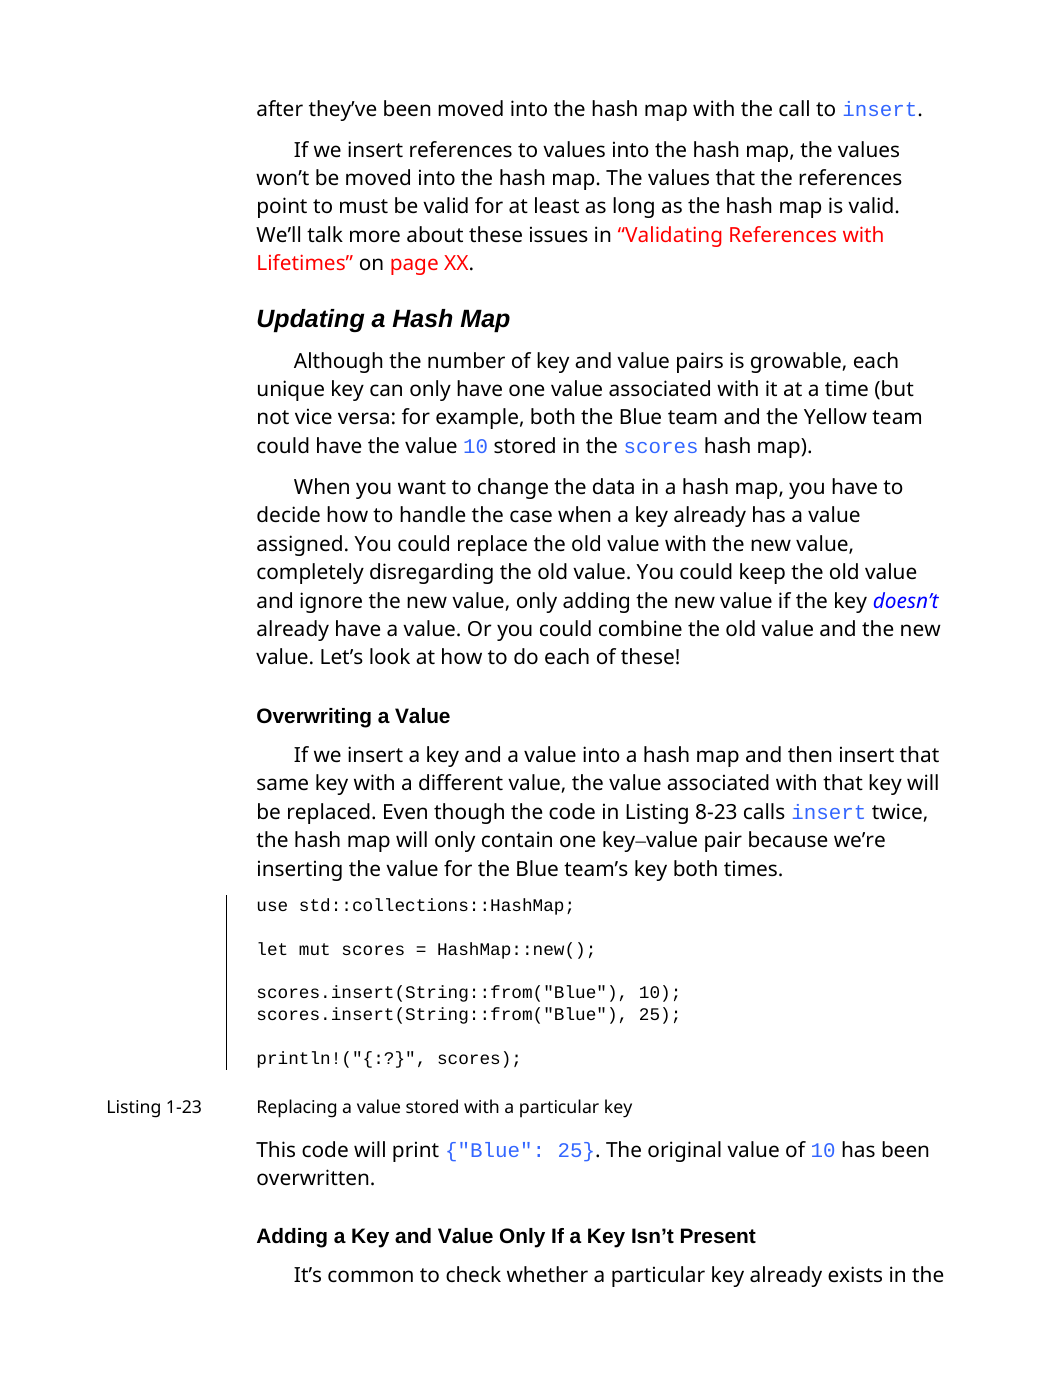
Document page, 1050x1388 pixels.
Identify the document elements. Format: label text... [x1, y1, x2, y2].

text println!("{:?}", scores); [227, 1048, 950, 1070]
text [256, 94, 950, 122]
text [256, 1261, 950, 1289]
text Updating a Hash Map [256, 302, 950, 333]
text If we insert references to values into the hash map, the values won’t be moved into the hash map. The values that the references point to must be valid for at least as long as the hash map is valid. We’ll talk more about these issues in “Validating References with Lifetimes” on page XX. [256, 135, 950, 277]
text let mut scores = HashMap::new(); [227, 938, 950, 960]
text When you want to change the data in a hash map, you have to decide how to handle the case when a key already has a value assigned. You could replace the old value with the new value, completely disregarding the old value. You could keep the old value and ignore the new value, only adding the new value if the key doesn’t already have a value. Or you could combine the old value and the new value. Let’s look at how to do each of these! [256, 472, 950, 671]
text use std::collections::HashMap; [227, 895, 950, 917]
text Although the number of key and value pairs is growable, each unique key can only have one value associated with it at a time (but not vice versa: for example, both the Blue team and the Yellow team could have the value 10 stored in the scores hash map). [256, 346, 950, 459]
text Overwriting a Value [256, 696, 950, 727]
text This code will print {"Blue": 25}. The original value of 10 has been overwritten. [256, 1135, 950, 1192]
text scores.insert(String::from("Blue"), 25); [227, 1004, 950, 1026]
text scores.insert(String::from("Blue"), 10); [227, 982, 950, 1004]
list Replacing a value stored with a particular key [106, 1095, 950, 1119]
text Adding a Key and Value Only If a Key Isn’t Present [256, 1217, 950, 1248]
text If we insert a key and a value into a hash map and then insert that same key with a different value, the value associated with that key will be replaced. Even though the code in Listing 8-23 calls insert twice, the hash map will only contain one key–value pair because we’re inserting the value for the Blue team’s key both times. [256, 740, 950, 882]
